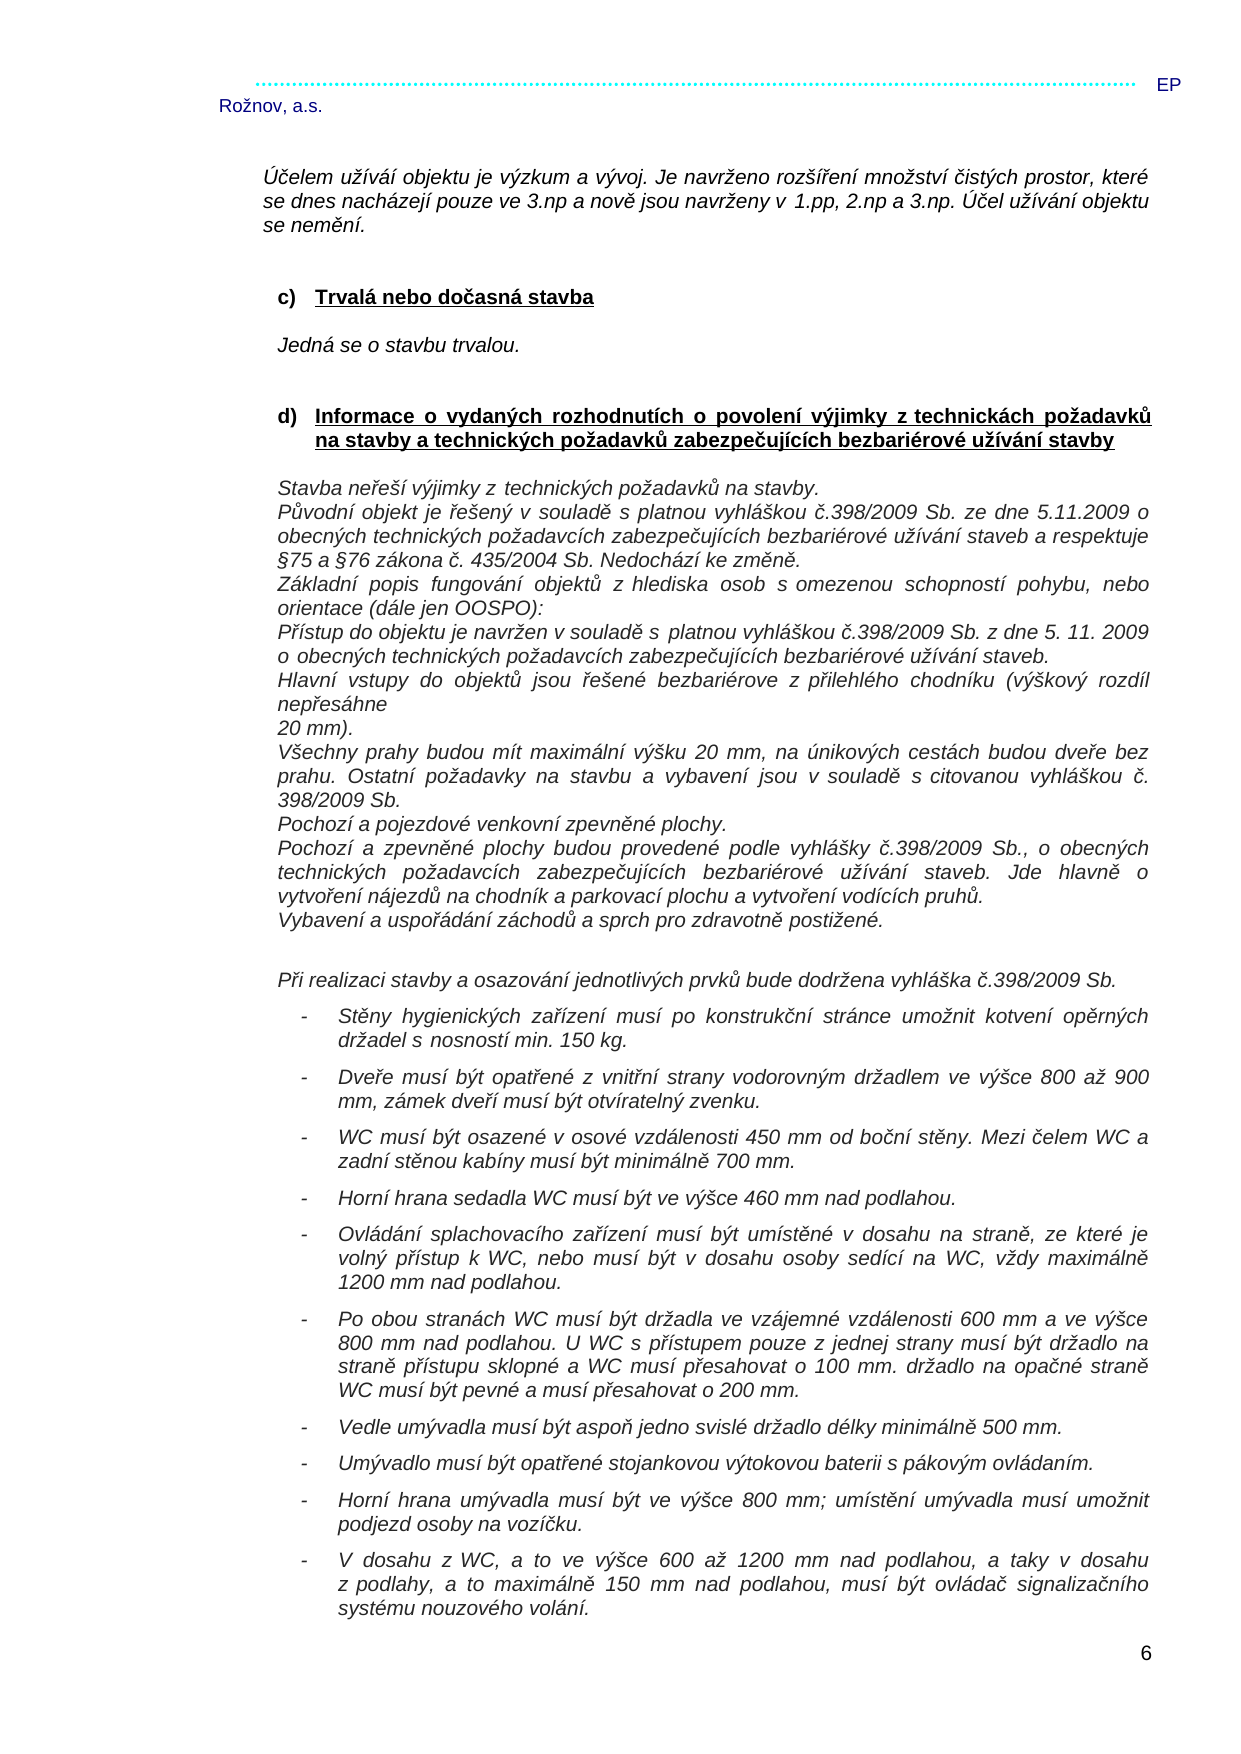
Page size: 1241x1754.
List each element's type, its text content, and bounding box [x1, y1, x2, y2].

text Stěny hygienických zařízení musí po konstrukční stránce umožnit kotvení opěrných držadel s nosností min. 150 kg. [300, 1004, 1152, 1052]
text WC musí být osazené v osové vzdálenosti 450 mm od boční stěny. Mezi čelem WC a zadní stěnou kabíny musí být minimálně 700 mm. [300, 1125, 1152, 1173]
text Základní popis fungování objektů z hlediska osob s omezenou schopností pohybu, nebo orientace (dále jen OOSPO): [277, 572, 1152, 620]
text Vybavení a uspořádání záchodů a sprch pro zdravotně postižené. [277, 907, 1152, 931]
text Původní objekt je řešený v souladě s platnou vyhláškou č.398/2009 Sb. ze dne 5.11.2009 o obecných technických požadavcích zabezpečujících bezbariérové užívání staveb a respektuje §75 a §76 zákona č. 435/2004 Sb. Nedochází ke změně. [277, 500, 1152, 572]
text Přístup do objektu je navržen v souladě s platnou vyhláškou č.398/2009 Sb. z dne 5. 11. 2009 o obecných technických požadavcích zabezpečujících bezbariérové užívání staveb. [277, 620, 1152, 668]
list Trvalá nebo dočasná stavba [277, 284, 1152, 308]
text Při realizaci stavby a osazování jednotlivých prvků bude dodržena vyhláška č.398/2009 Sb. [277, 968, 1152, 992]
text V dosahu z WC, a to ve výšce 600 až 1200 mm nad podlahou, a taky v dosahu z podlahy, a to maximálně 150 mm nad podlahou, musí být ovládač signalizačního systému nouzového volání. [300, 1548, 1152, 1620]
text Po obou stranách WC musí být držadla ve vzájemné vzdálenosti 600 mm a ve výšce 800 mm nad podlahou. U WC s přístupem pouze z jednej strany musí být držadlo na straně přístupu sklopné a WC musí přesahovat o 100 mm. držadlo na opačné straně WC musí být pevné a musí přesahovat o 200 mm. [300, 1306, 1152, 1402]
text Pochozí a zpevněné plochy budou provedené podle vyhlášky č.398/2009 Sb., o obecných technických požadavcích zabezpečujících bezbariérové užívání staveb. Jde hlavně o vytvoření nájezdů na chodník a parkovací plochu a vytvoření vodících pruhů. [277, 836, 1152, 907]
list Informace o vydaných rozhodnutích o povolení výjimky z technickách požadavků na stavby a technických požadavků zabezpečujících bezbariérové užívání stavby [277, 404, 1152, 452]
text Všechny prahy budou mít maximální výšku 20 mm, na únikových cestách budou dveře bez prahu. Ostatní požadavky na stavbu a vybavení jsou v souladě s citovanou vyhláškou č. 398/2009 Sb. [277, 740, 1152, 812]
text Stavba neřeší výjimky z technických požadavků na stavby. [277, 476, 1152, 500]
text Horní hrana umývadla musí být ve výšce 800 mm; umístění umývadla musí umožnit podjezd osoby na vozíčku. [300, 1488, 1152, 1536]
list Účelem užíváí objektu je výzkum a vývoj. Je navrženo rozšíření množství čistých prostor, které se dnes nacházejí pouze ve 3.np a nově jsou navrženy v 1.pp, 2.np a 3.np. Účel užívání objektu se nemění. [263, 165, 1152, 237]
list Jedná se o stavbu trvalou. [277, 332, 1152, 356]
text Dveře musí být opatřené z vnitřní strany vodorovným držadlem ve výšce 800 až 900 mm, zámek dveří musí být otvíratelný zvenku. [300, 1065, 1152, 1113]
text Hlavní vstupy do objektů jsou řešené bezbariérove z přilehlého chodníku (výškový rozdíl nepřesáhne 20 mm). [277, 668, 1152, 740]
text Horní hrana sedadla WC musí být ve výšce 460 mm nad podlahou. [300, 1186, 1152, 1209]
text Vedle umývadla musí být aspoň jedno svislé držadlo délky minimálně 500 mm. [300, 1415, 1152, 1439]
text Ovládání splachovacího zařízení musí být umístěné v dosahu na straně, ze které je volný přístup k WC, nebo musí být v dosahu osoby sedící na WC, vždy maximálně 1200 mm nad podlahou. [300, 1222, 1152, 1294]
text Pochozí a pojezdové venkovní zpevněné plochy. [277, 812, 1152, 836]
text Umývadlo musí být opatřené stojankovou výtokovou baterii s pákovým ovládaním. [300, 1451, 1152, 1475]
